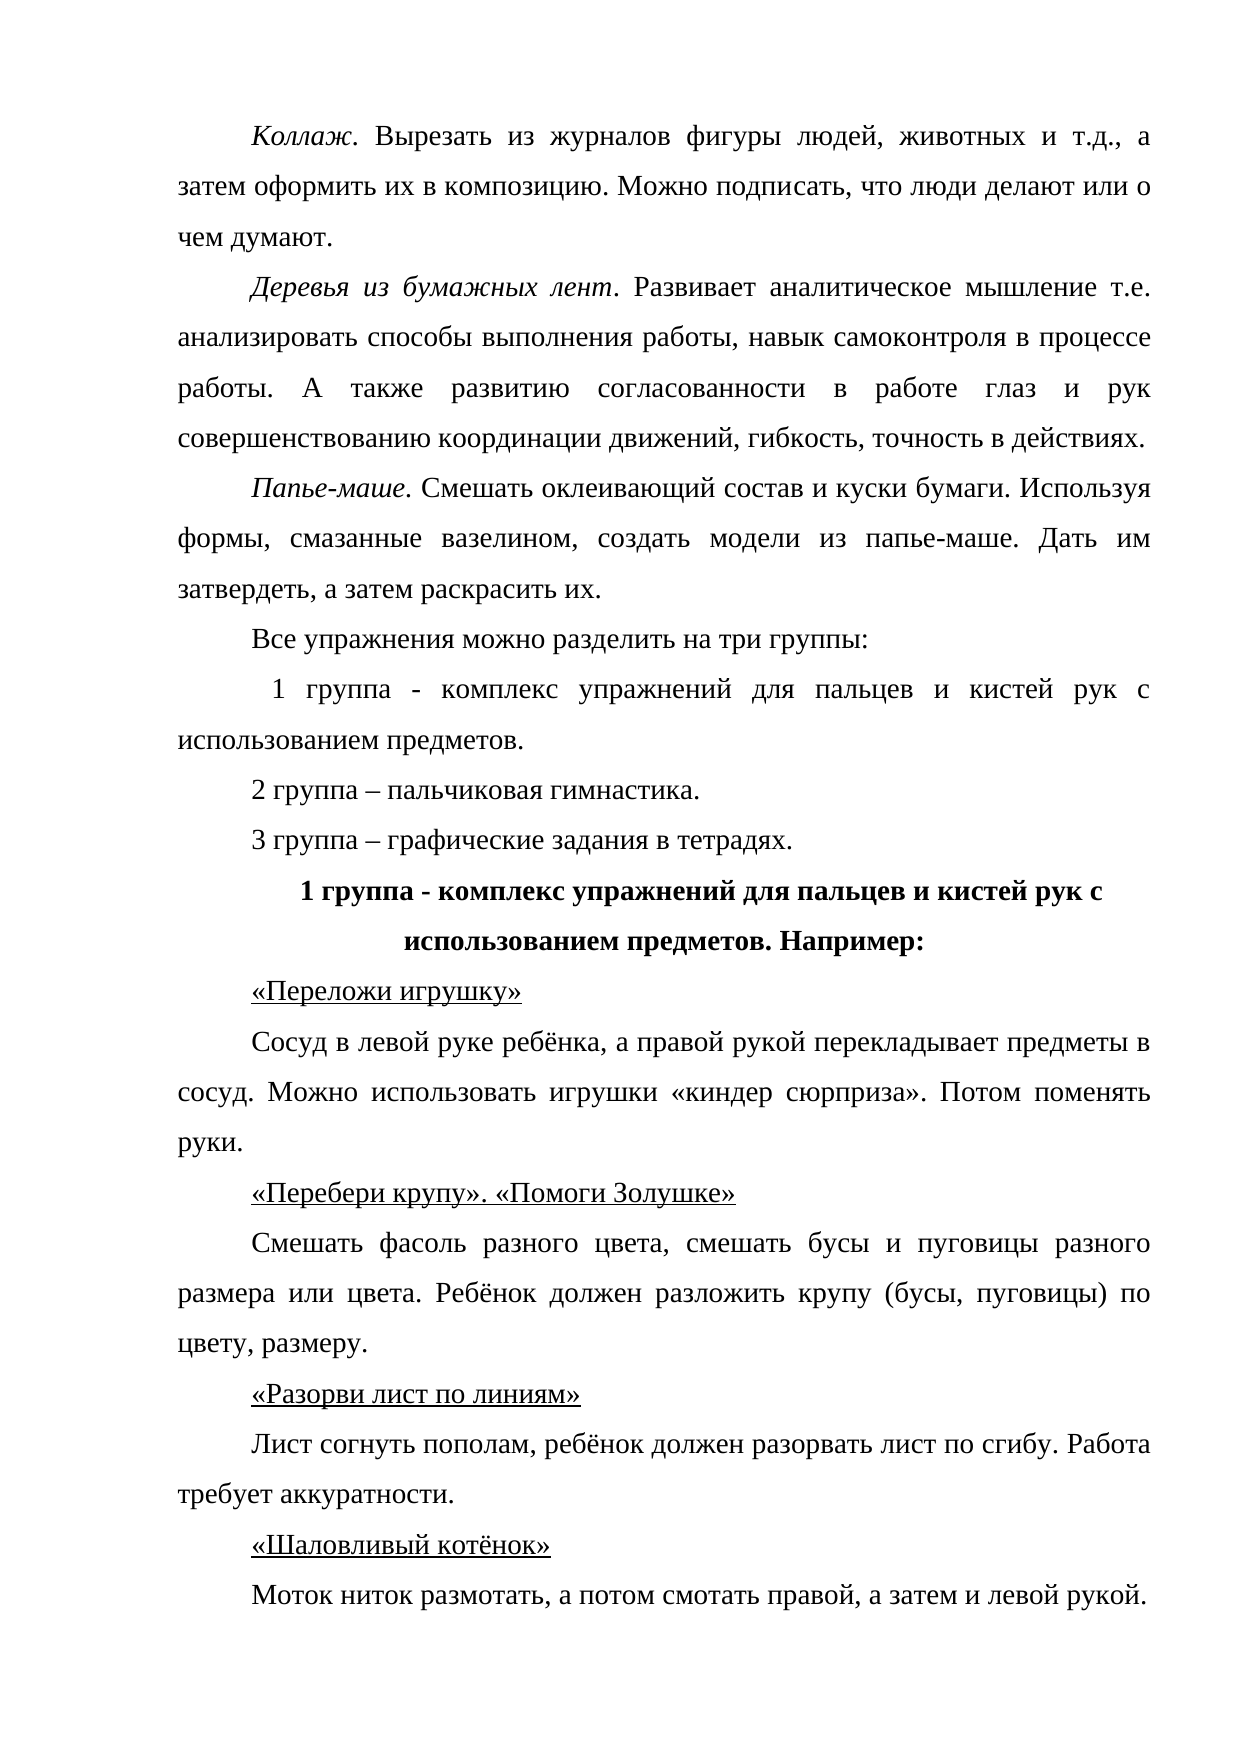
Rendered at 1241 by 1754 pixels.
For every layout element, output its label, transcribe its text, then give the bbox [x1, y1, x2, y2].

text Папье-маше. Смешать оклеивающий состав и куски бумаги. Используя формы, смазанные вазелином, создать модели из папье-маше. Дать им затвердеть, а затем раскрасить их. [177, 470, 1152, 604]
text «Шаловливый котёнок» [177, 1527, 1152, 1560]
text Деревья из бумажных лент. Развивает аналитическое мышление т.е. анализировать способы выполнения работы, навык самоконтроля в процессе работы. А также развитию согласованности в работе глаз и рук совершенствованию координации движений, гибкость, точность в действиях. [177, 269, 1152, 453]
text Сосуд в левой руке ребёнка, а правой рукой перекладывает предметы в сосуд. Можно использовать игрушки «киндер сюрприза». Потом поменять руки. [177, 1024, 1152, 1158]
text 3 группа – графические задания в тетрадях. [177, 822, 1152, 856]
text Лист согнуть пополам, ребёнок должен разорвать лист по сгибу. Работа требует аккуратности. [177, 1426, 1152, 1510]
text Смешать фасоль разного цвета, смешать бусы и пуговицы разного размера или цвета. Ребёнок должен разложить крупу (бусы, пуговицы) по цвету, размеру. [177, 1225, 1152, 1359]
text Коллаж. Вырезать из журналов фигуры людей, животных и т.д., а затем оформить их в композицию. Можно подписать, что люди делают или о чем думают. [177, 118, 1152, 252]
text Все упражнения можно разделить на три группы: [177, 621, 1152, 655]
text 2 группа – пальчиковая гимнастика. [177, 772, 1152, 806]
text 1 группа - комплекс упражнений для пальцев и кистей рук с использованием предметов. [177, 672, 1152, 755]
text «Разорви лист по линиям» [177, 1376, 1152, 1409]
text 1 группа - комплекс упражнений для пальцев и кистей рук с использованием предметов. Например: [177, 873, 1152, 957]
text «Перебери крупу». «Помоги Золушке» [177, 1175, 1152, 1208]
text «Переложи игрушку» [177, 973, 1152, 1007]
text Моток ниток размотать, а потом смотать правой, а затем и левой рукой. [177, 1577, 1152, 1611]
